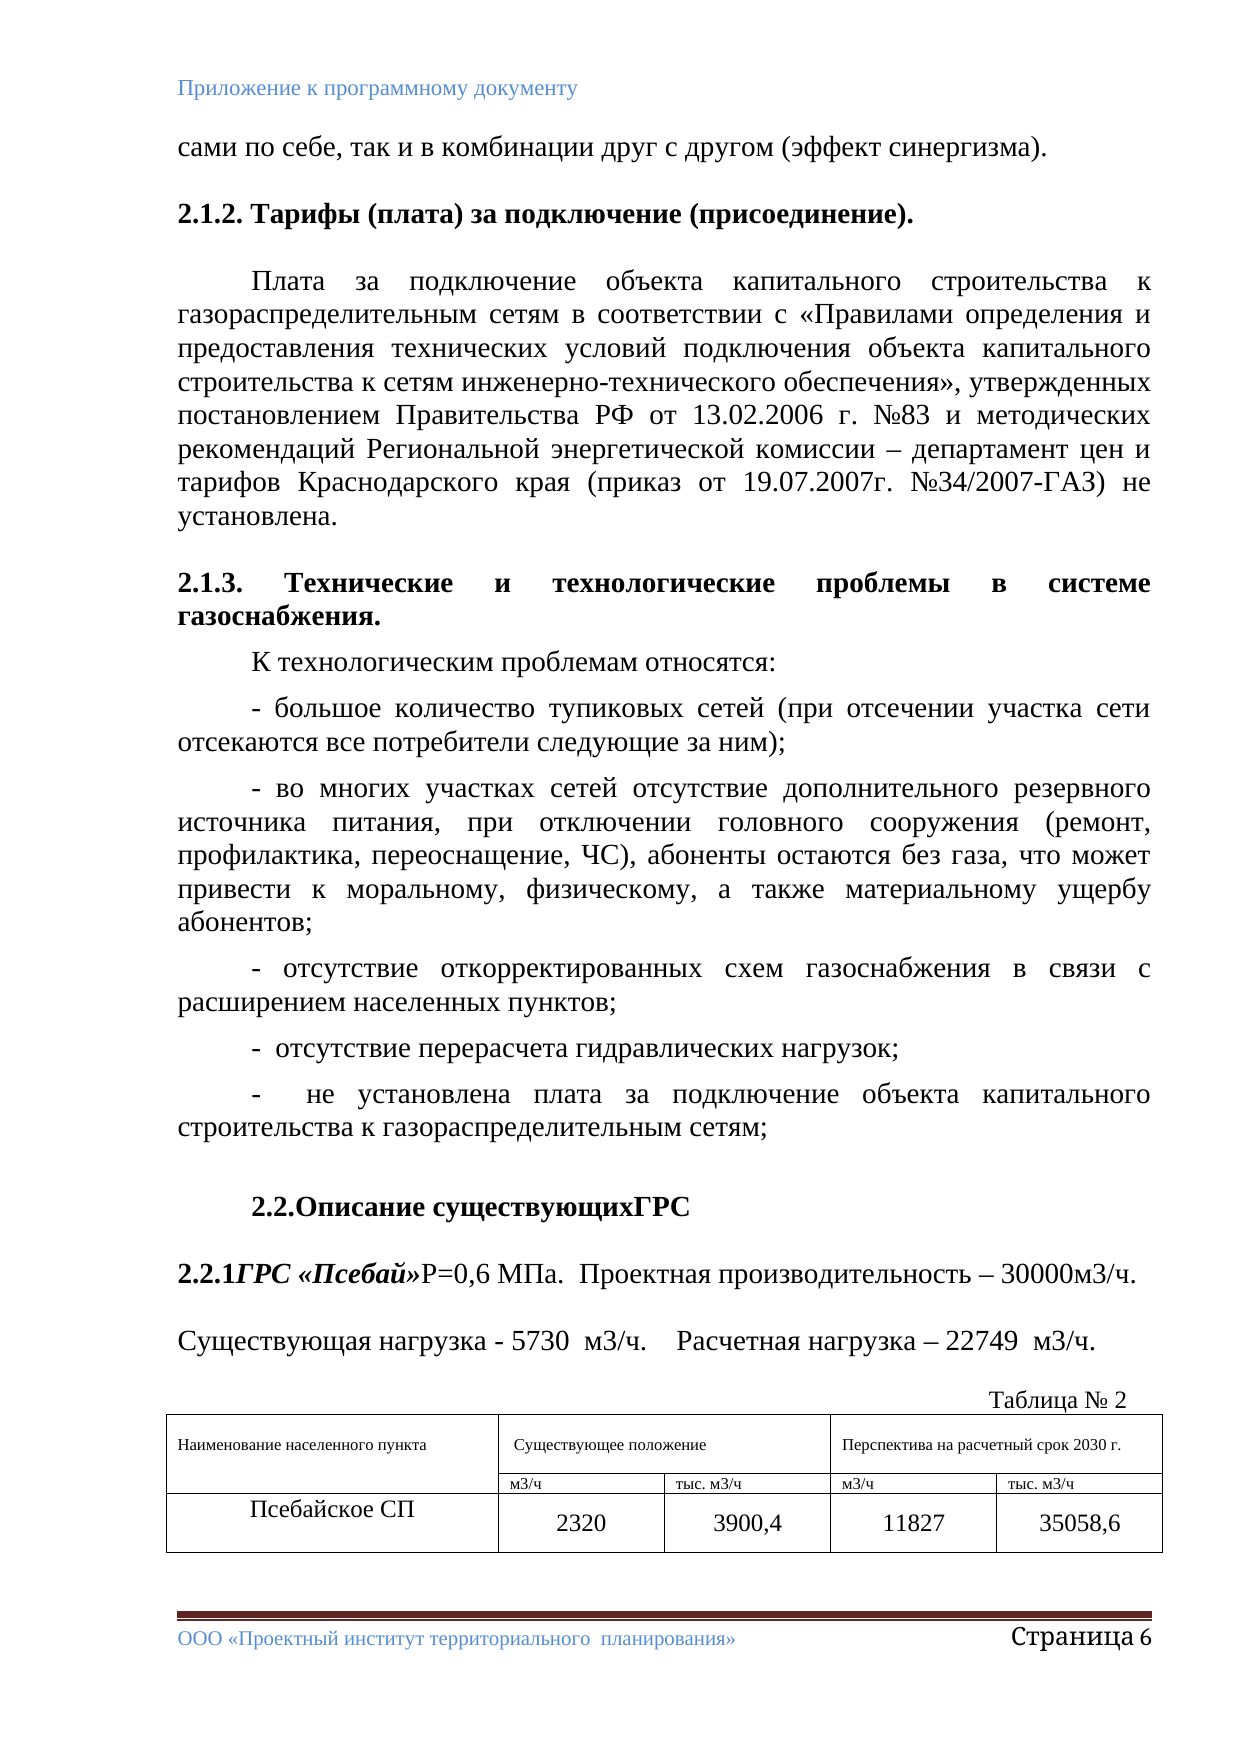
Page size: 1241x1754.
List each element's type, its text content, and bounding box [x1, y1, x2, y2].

text - большое количество тупиковых сетей (при отсечении участка сети отсекаются все потребители следующие за ним); [177, 691, 1152, 758]
text - отсутствие перерасчета гидравлических нагрузок; [177, 1030, 1152, 1063]
table_header Наименование населенного пункта [167, 1415, 498, 1493]
text Таблица № 2 [988, 1357, 1152, 1414]
text 2.1.2. Тарифы (плата) за подключение (присоединение). [177, 196, 1152, 229]
table_cell тыс. м3/ч [997, 1474, 1162, 1493]
text Плата за подключение объекта капитального строительства к газораспределительным сетям в соответствии с «Правилами определения и предоставления технических условий подключения объекта капитального строительства к сетям инженерно-технического обеспечения», утвержденных постановлением Правительства РФ от 13.02.2006 г. №83 и методических рекомендаций Региональной энергетической комиссии – департамент цен и тарифов Краснодарского края (приказ от 19.07.2007г. №34/2007-ГАЗ) не установлена. [177, 263, 1152, 531]
text - отсутствие откорректированных схем газоснабжения в связи с расширением населенных пунктов; [177, 950, 1152, 1017]
text Существующая нагрузка - 5730 м3/ч. Расчетная нагрузка – 22749 м3/ч. [177, 1323, 1152, 1357]
table_header Существующее положение [499, 1415, 830, 1473]
table_cell 11827 [831, 1494, 996, 1552]
table_cell 3900,4 [665, 1494, 830, 1552]
table_cell Псебайское СП [167, 1494, 498, 1552]
table_cell 2320 [499, 1494, 664, 1552]
text 2.1.3. Технические и технологические проблемы в системе газоснабжения. [177, 565, 1152, 632]
text 2.2.Описание существующихГРС [177, 1189, 1152, 1223]
text 2.2.1ГРС «Псебай»Р=0,6 МПа. Проектная производительность – 30000м3/ч. [177, 1256, 1152, 1290]
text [177, 129, 1152, 162]
table_header Перспектива на расчетный срок 2030 г. [831, 1415, 1162, 1473]
table_cell тыс. м3/ч [665, 1474, 830, 1493]
text - не установлена плата за подключение объекта капитального строительства к газораспределительным сетям; [177, 1076, 1152, 1143]
table_cell м3/ч [499, 1474, 664, 1493]
text К технологическим проблемам относятся: [177, 644, 1152, 678]
table_cell 35058,6 [997, 1494, 1162, 1552]
table_cell м3/ч [831, 1474, 996, 1493]
text - во многих участках сетей отсутствие дополнительного резервного источника питания, при отключении головного сооружения (ремонт, профилактика, переоснащение, ЧС), абоненты остаются без газа, что может привести к моральному, физическому, а также материальному ущербу абонентов; [177, 770, 1152, 938]
